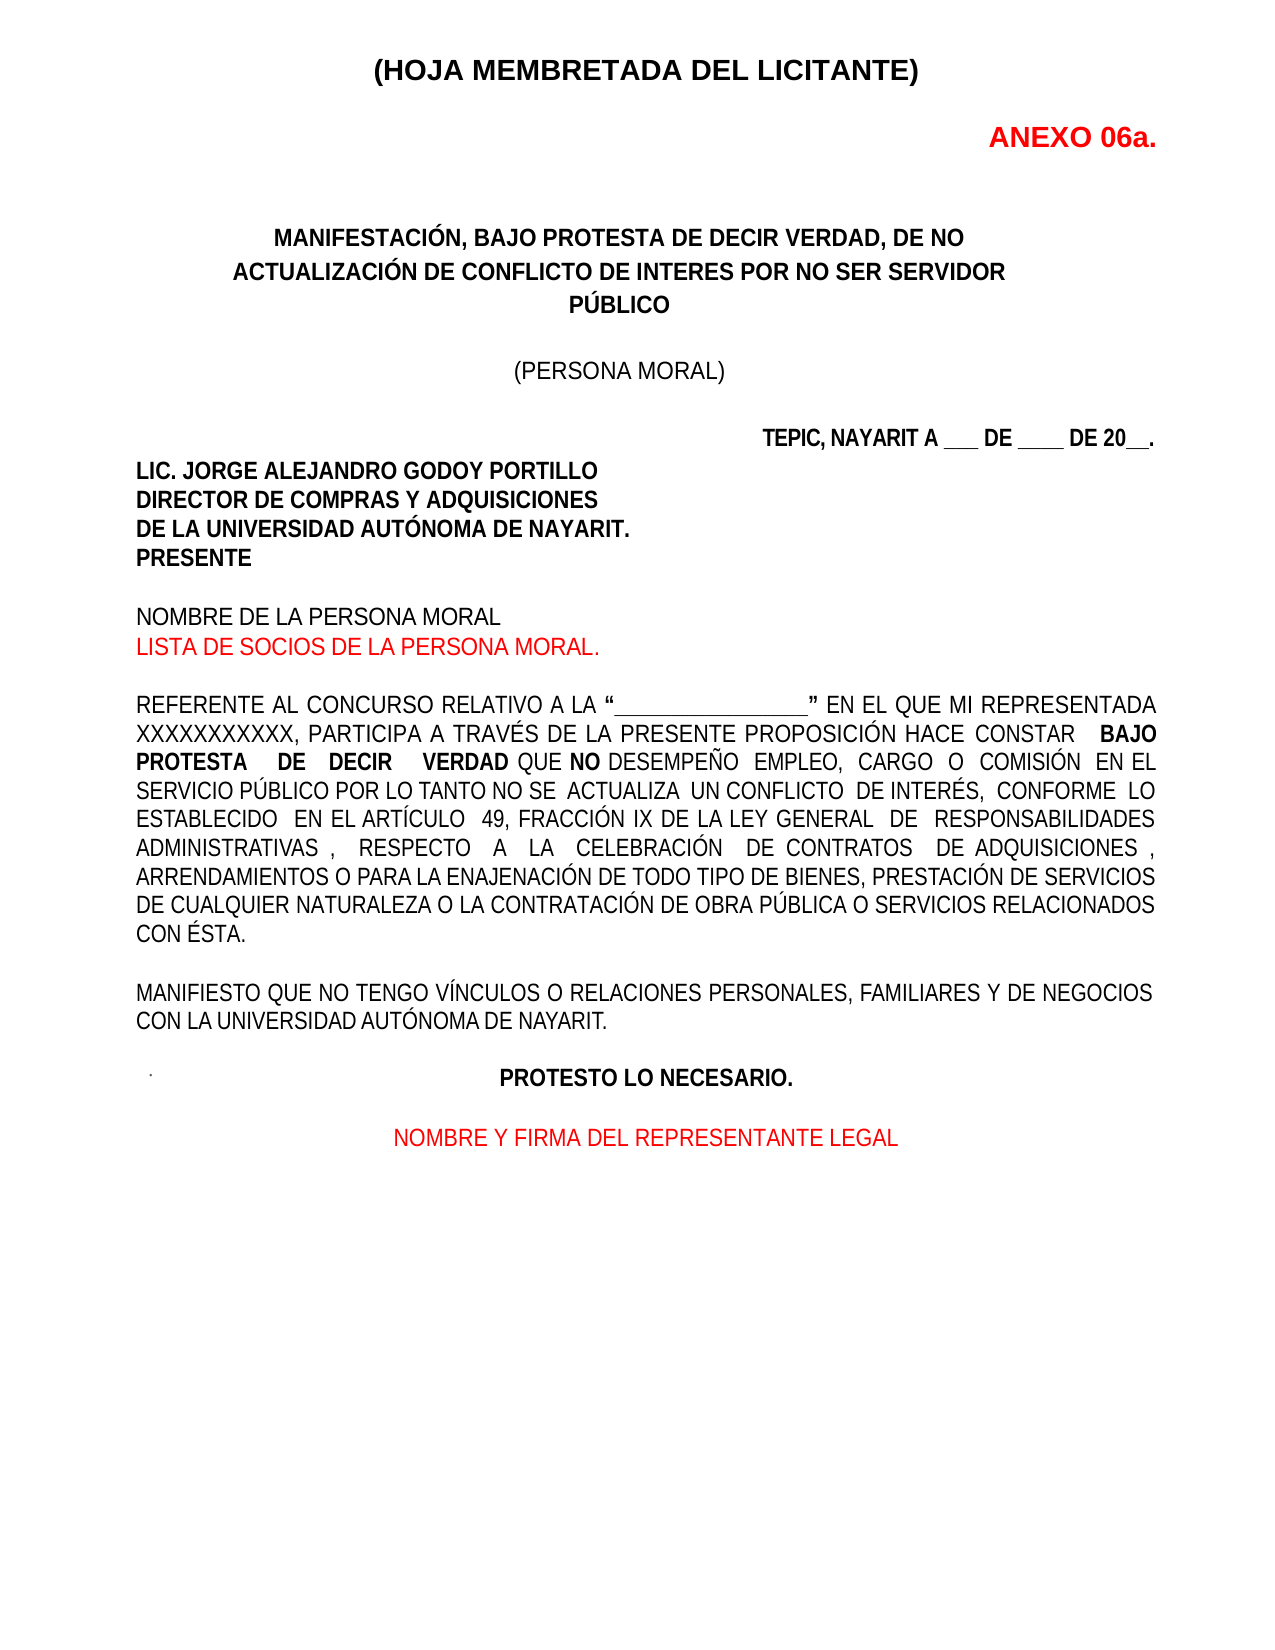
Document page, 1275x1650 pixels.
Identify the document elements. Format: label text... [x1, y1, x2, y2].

text MANIFESTACIÓN, BAJO PROTESTA DE DECIR VERDAD, DE NO ACTUALIZACIÓN DE CONFLICTO DE INTERES POR NO SER SERVIDOR PÚBLICO [180, 223, 1058, 318]
text DE LA UNIVERSIDAD AUTÓNOMA DE NAYARIT. [136, 513, 1058, 542]
text TEPIC, NAYARIT A ___ DE ____ DE 20__. [180, 423, 1155, 452]
text PRESENTE [136, 543, 1058, 572]
text NOMBRE DE LA PERSONA MORAL [136, 602, 1155, 631]
text NOMBRE Y FIRMA DEL REPRESENTANTE LEGAL [136, 1123, 1157, 1152]
text REFERENTE AL CONCURSO RELATIVO A LA “_________________” EN EL QUE MI REPRESENTADA XXXXXXXXXXX, PARTICIPA A TRAVÉS DE LA PRESENTE PROPOSICIÓN HACE CONSTAR BAJO PROTESTA DE DECIR VERDAD QUE NO DESEMPEÑO EMPLEO, CARGO O COMISIÓN EN EL SERVICIO PÚBLICO POR LO TANTO NO SE ACTUALIZA UN CONFLICTO DE INTERÉS, CONFORME LO ESTABLECIDO EN EL ARTÍCULO 49, FRACCIÓN IX DE LA LEY GENERAL DE RESPONSABILIDADES ADMINISTRATIVAS , RESPECTO A LA CELEBRACIÓN DE CONTRATOS DE ADQUISICIONES , ARRENDAMIENTOS O PARA LA ENAJENACIÓN DE TODO TIPO DE BIENES, PRESTACIÓN DE SERVICIOS DE CUALQUIER NATURALEZA O LA CONTRATACIÓN DE OBRA PÚBLICA O SERVICIOS RELACIONADOS CON ÉSTA. [136, 690, 1157, 948]
text (PERSONA MORAL) [180, 356, 1058, 385]
text DIRECTOR DE COMPRAS Y ADQUISICIONES [136, 485, 1058, 513]
text MANIFIESTO QUE NO TENGO VÍNCULOS O RELACIONES PERSONALES, FAMILIARES Y DE NEGOCIOS CON LA UNIVERSIDAD AUTÓNOMA DE NAYARIT. [136, 977, 1155, 1035]
text LISTA DE SOCIOS DE LA PERSONA MORAL. [136, 632, 1155, 660]
text PROTESTO LO NECESARIO. [136, 1063, 1157, 1092]
text LIC. JORGE ALEJANDRO GODOY PORTILLO [136, 456, 1058, 485]
